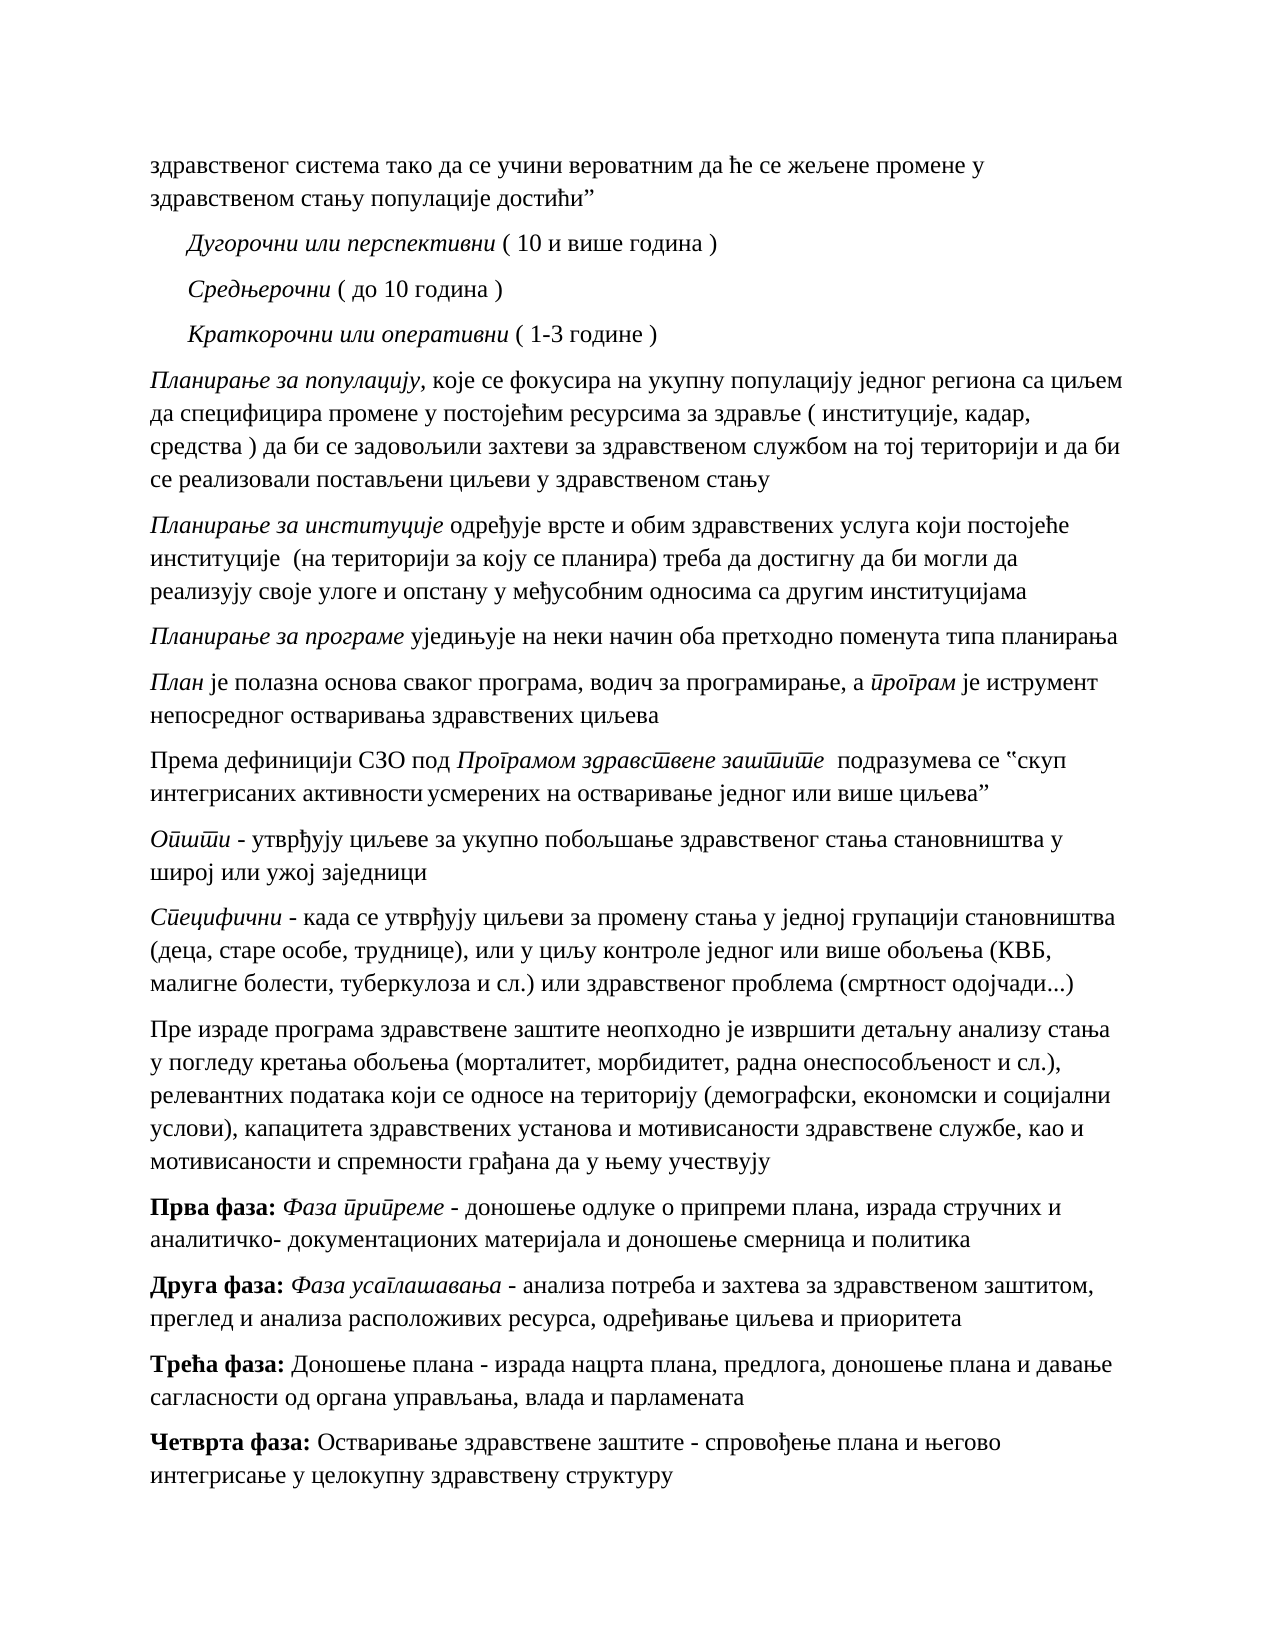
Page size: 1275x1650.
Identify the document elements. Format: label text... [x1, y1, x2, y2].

text Планирање за популацију, које се фокусира на укупну популацију једног региона са циљем да специфицира промене у постојећим ресурсима за здравље ( институције, кадар, средства ) да би се задовољили захтеви за здравственом службом на тој територији и да би се реализовали постављени циљеви у здравственом стању [150, 365, 1125, 493]
text Према дефиницији СЗО под Програмом здравствене заштите подразумева се ‟скуп интегрисаних активности усмерених на остваривање једног или више циљева” [150, 745, 1125, 807]
text Дугорочни или перспективни ( 10 и више година ) [187, 228, 1125, 257]
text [150, 150, 1125, 212]
text Планирање за програме уједињује на неки начин оба претходно поменута типа планирања [150, 621, 1125, 650]
text Специфични - када се утврђују циљеви за промену стања у једној групацији становништва (деца, старе особе, труднице), или у циљу контроле једног или више обољења (КВБ, малигне болести, туберкулоза и сл.) или здравственог проблема (смртност одојчади...) [150, 902, 1125, 997]
text Планирање за институције одређује врсте и обим здравствених услуга који постојеће институције (на територији за коју се планира) треба да достигну да би могли да реализују своје улоге и опстану у међусобним односима са другим институцијама [150, 510, 1125, 604]
text Пре израде програма здравствене заштите неопходно је извршити детаљну анализу стања у погледу кретања обољења (морталитет, морбидитет, радна онеспособљеност и сл.), релевантних података који се односе на територију (демографски, економски и социјални услови), капацитета здравствених установа и мотивисаности здравствене службе, као и мотивисаности и спремности грађана да у њему учествују [150, 1014, 1125, 1175]
text Друга фаза: Фаза усаглашавања - анализа потреба и захтева за здравственом заштитом, преглед и анализа расположивих ресурса, одређивање циљева и приоритета [150, 1270, 1125, 1332]
text План је полазна основа сваког програма, водич за програмирање, а програм је иструмент непосредног остваривања здравствених циљева [150, 667, 1125, 728]
text Краткорочни или оперативни ( 1-3 године ) [187, 319, 1125, 348]
text Четврта фаза: Остваривање здравствене заштите - спровођење плана и његово интегрисање у целокупну здравствену структуру [150, 1427, 1125, 1489]
text Прва фаза: Фаза припреме - доношење одлуке о припреми плана, израда стручних и аналитичко- документационих материјала и доношење смерница и политика [150, 1192, 1125, 1253]
text Трећа фаза: Доношење плана - израда нацрта плана, предлога, доношење плана и давање сагласности од органа управљања, влада и парламената [150, 1349, 1125, 1410]
text Средњерочни ( до 10 година ) [187, 274, 1125, 303]
text Општи - утврђују циљевe за укупно побољшање здравственог стања становништва у широј или ужој заједници [150, 824, 1125, 886]
